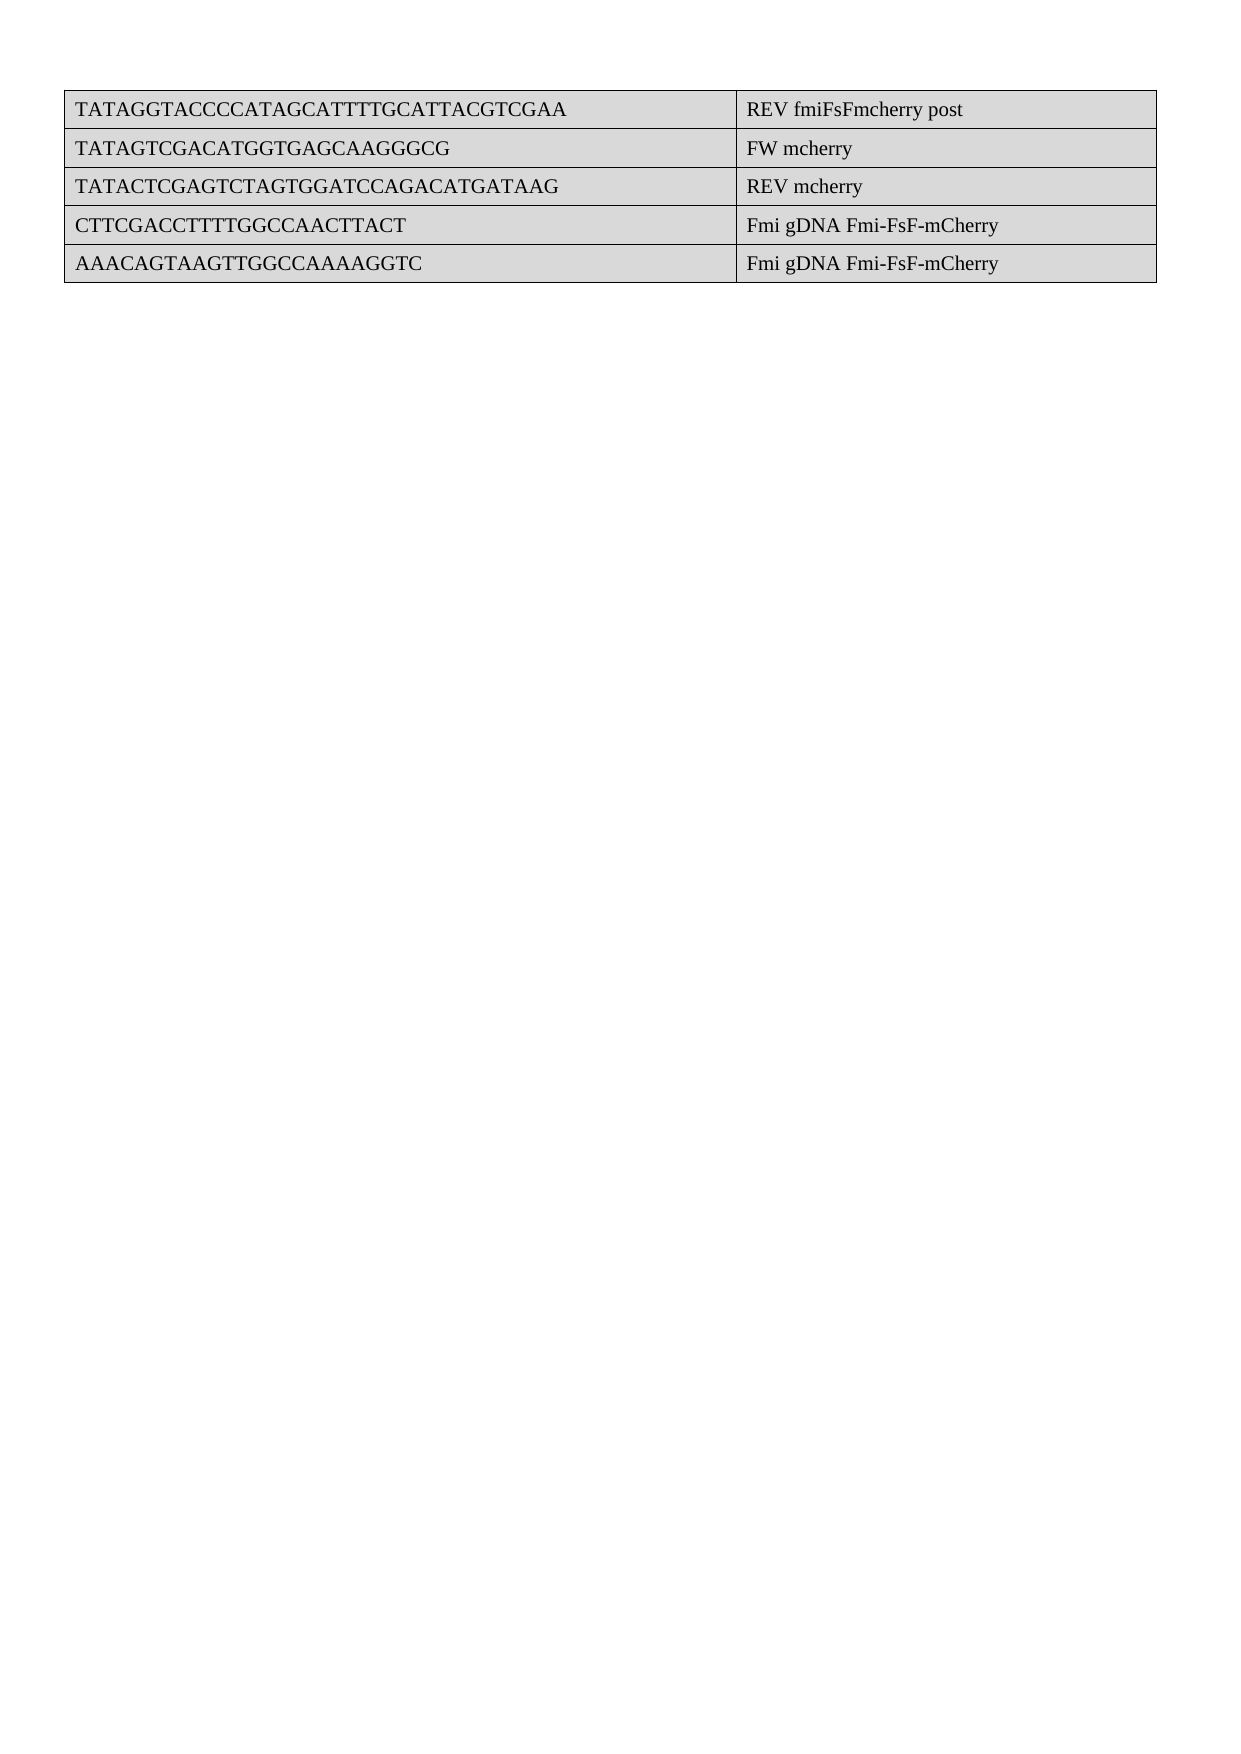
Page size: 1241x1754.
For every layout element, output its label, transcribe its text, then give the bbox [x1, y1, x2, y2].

table_cell CTTCGACCTTTTGGCCAACTTACT [65, 206, 736, 244]
table_cell TATAGTCGACATGGTGAGCAAGGGCG [65, 129, 736, 167]
table_cell TATAGGTACCCCATAGCATTTTGCATTACGTCGAA [65, 91, 736, 128]
table_cell Fmi gDNA Fmi-FsF-mCherry [737, 206, 1156, 244]
table_cell TATACTCGAGTCTAGTGGATCCAGACATGATAAG [65, 168, 736, 205]
table_cell REV fmiFsFmcherry post [737, 91, 1156, 128]
table_cell Fmi gDNA Fmi-FsF-mCherry [737, 245, 1156, 282]
table_cell REV mcherry [737, 168, 1156, 205]
table_cell AAACAGTAAGTTGGCCAAAAGGTC [65, 245, 736, 282]
table_cell FW mcherry [737, 129, 1156, 167]
